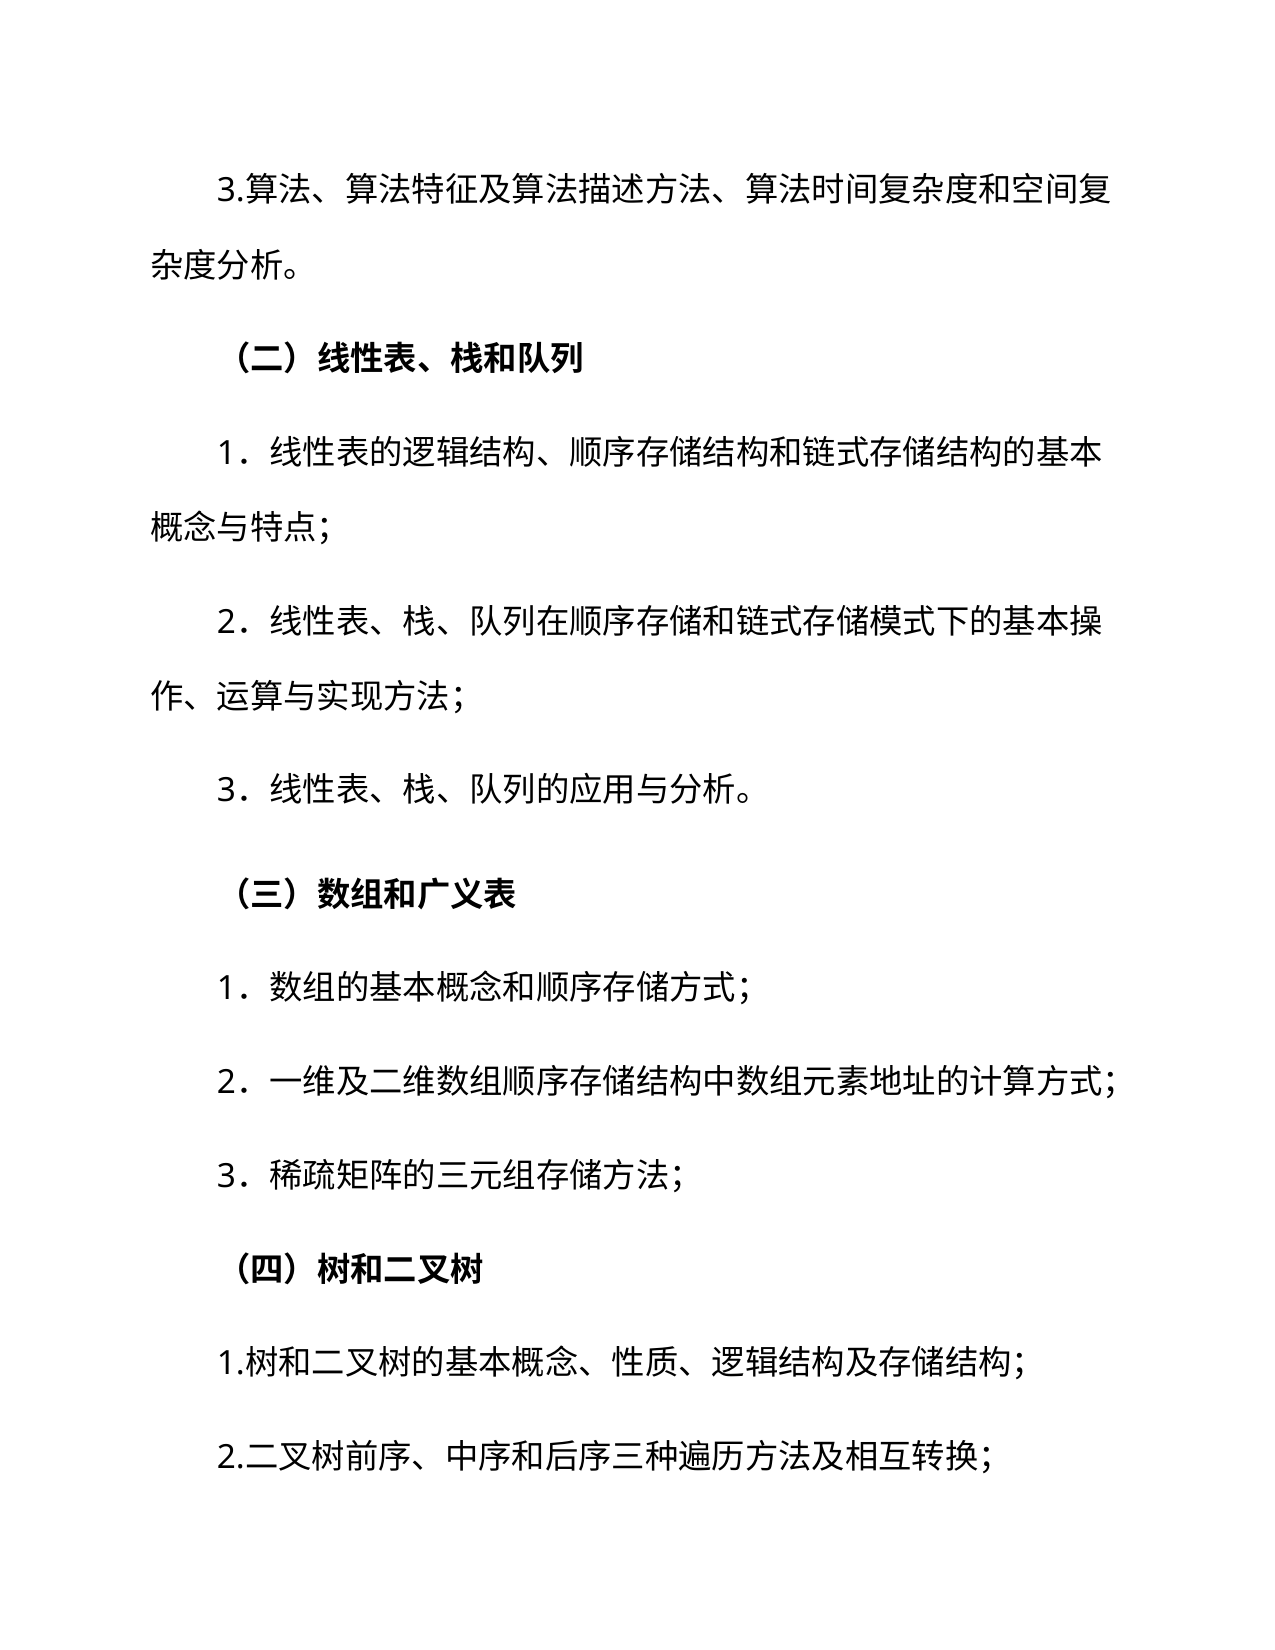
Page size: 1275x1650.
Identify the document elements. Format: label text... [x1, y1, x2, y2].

text 3．稀疏矩阵的三元组存储方法； [150, 1135, 1125, 1210]
text 1．数组的基本概念和顺序存储方式； [150, 948, 1125, 1023]
text 2．一维及二维数组顺序存储结构中数组元素地址的计算方式； [150, 1042, 1125, 1117]
text 3.算法、算法特征及算法描述方法、算法时间复杂度和空间复杂度分析。 [150, 150, 1125, 300]
text （二）线性表、栈和队列 [150, 319, 1125, 394]
text 3．线性表、栈、队列的应用与分析。 [150, 750, 1125, 825]
text 2．线性表、栈、队列在顺序存储和链式存储模式下的基本操作、运算与实现方法； [150, 581, 1125, 731]
text （四）树和二叉树 [150, 1229, 1125, 1304]
text 1．线性表的逻辑结构、顺序存储结构和链式存储结构的基本概念与特点； [150, 412, 1125, 562]
text 1.树和二叉树的基本概念、性质、逻辑结构及存储结构； [150, 1323, 1125, 1398]
text 2.二叉树前序、中序和后序三种遍历方法及相互转换； [150, 1417, 1125, 1492]
text （三）数组和广义表 [150, 854, 1125, 929]
